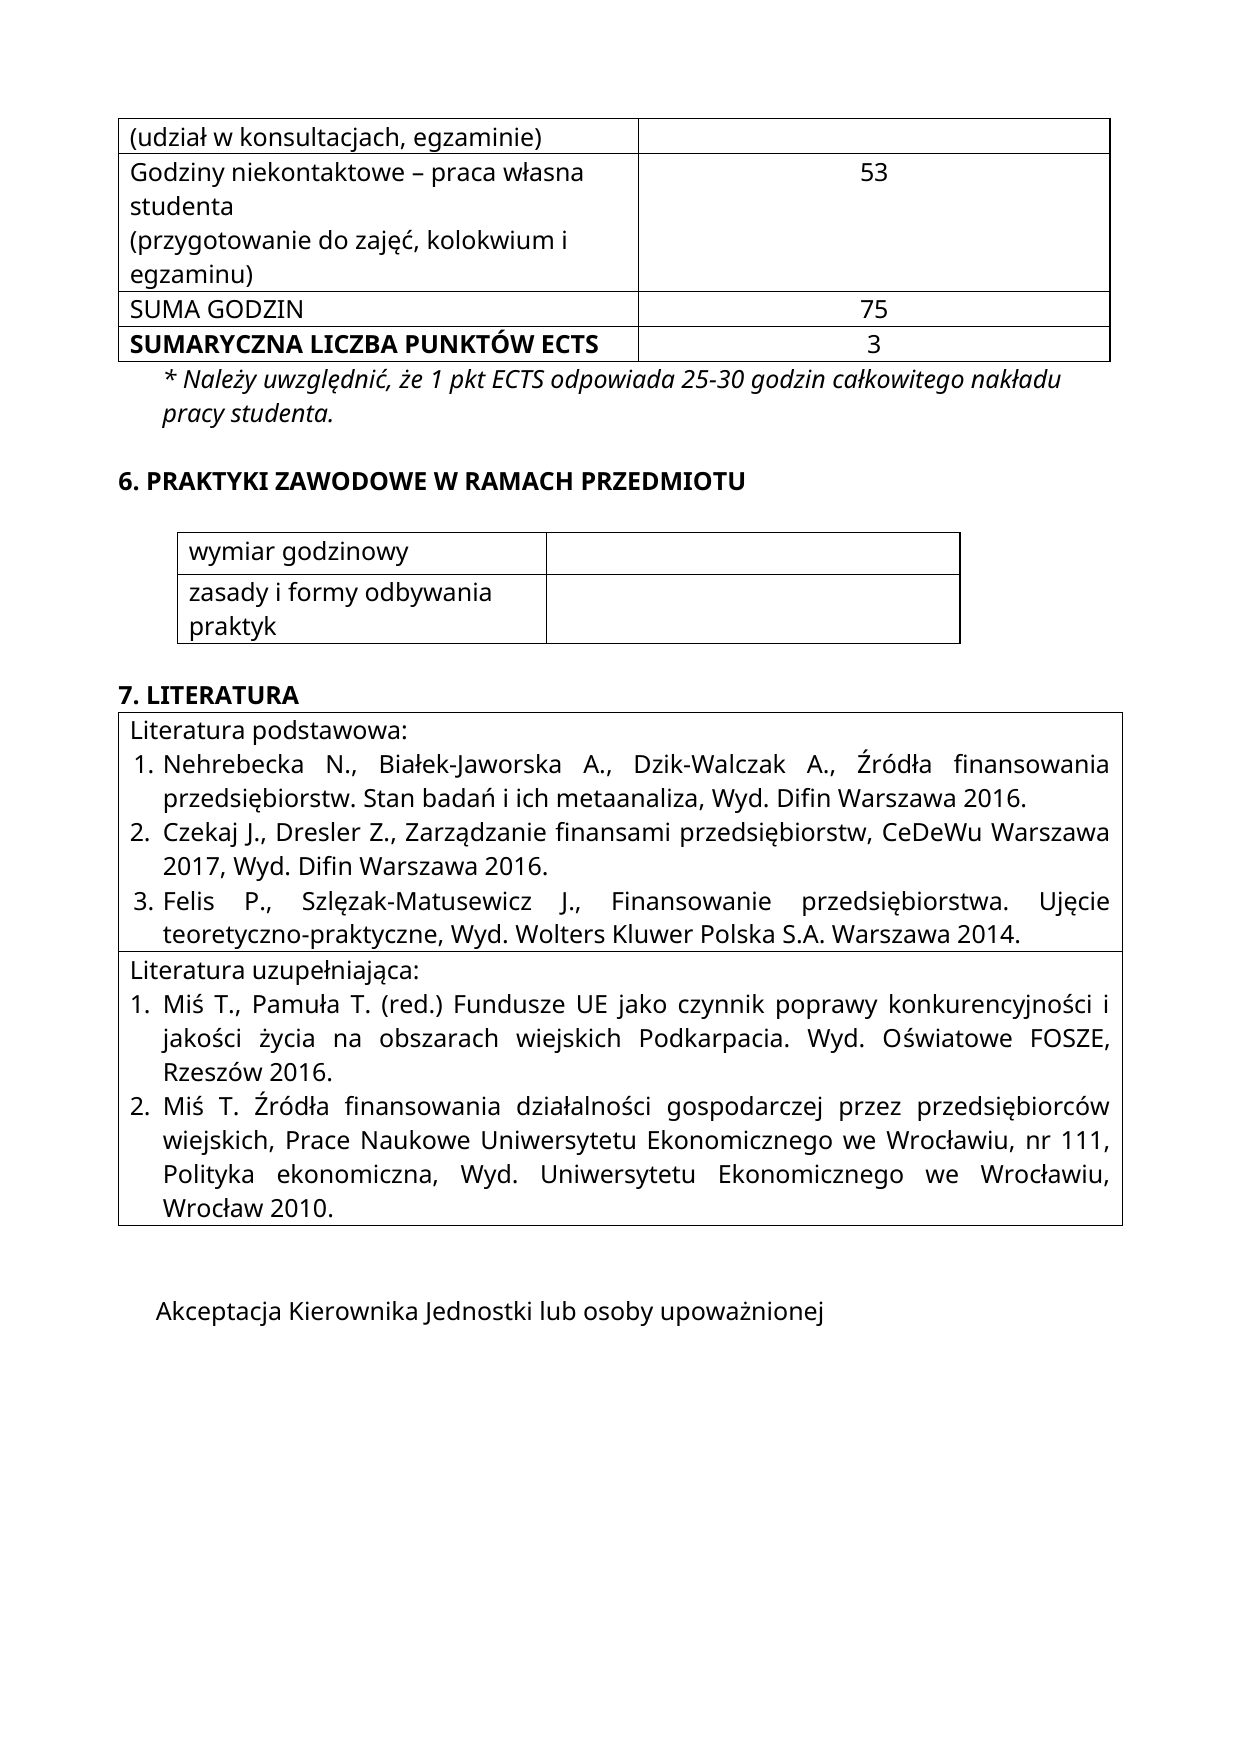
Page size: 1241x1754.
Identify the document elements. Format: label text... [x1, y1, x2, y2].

table_cell [547, 575, 959, 643]
table_cell 75 [639, 292, 1109, 326]
table_cell 3 [639, 327, 1109, 361]
table_header [547, 533, 959, 573]
table_cell Godziny niekontaktowe – praca własna studenta (przygotowanie do zajęć, kolokwium i egzaminu) [119, 154, 638, 291]
text 6. PRAKTYKI ZAWODOWE W RAMACH PRZEDMIOTU [118, 464, 1122, 498]
text Akceptacja Kierownika Jednostki lub osoby upoważnionej [156, 1294, 1122, 1328]
table_cell 4 [639, 119, 1109, 153]
table_cell zasady i formy odbywania praktyk [178, 575, 546, 643]
text * Należy uwzględnić, że 1 pkt ECTS odpowiada 25-30 godzin całkowitego nakładu pracy studenta. [162, 362, 1122, 430]
table_header Literatura podstawowa: Nehrebecka N., Białek-Jaworska A., Dzik-Walczak A., Źródła finansowania przedsiębiorstw. Stan badań i ich metaanaliza, Wyd. Difin Warszawa 2016. Czekaj J., Dresler Z., Zarządzanie finansami przedsiębiorstw, CeDeWu Warszawa 2017, Wyd. Difin Warszawa 2016. Felis P., Szlęzak-Matusewicz J., Finansowanie przedsiębiorstwa. Ujęcie teoretyczno-praktyczne, Wyd. Wolters Kluwer Polska S.A. Warszawa 2014. [119, 713, 1122, 951]
table_header wymiar godzinowy [178, 533, 546, 573]
table_cell 53 [639, 154, 1109, 291]
table_cell SUMA GODZIN [119, 292, 638, 326]
table_cell Literatura uzupełniająca: Miś T., Pamuła T. (red.) Fundusze UE jako czynnik poprawy konkurencyjności i jakości życia na obszarach wiejskich Podkarpacia. Wyd. Oświatowe FOSZE, Rzeszów 2016. Miś T. Źródła finansowania działalności gospodarczej przez przedsiębiorców wiejskich, Prace Naukowe Uniwersytetu Ekonomicznego we Wrocławiu, nr 111, Polityka ekonomiczna, Wyd. Uniwersytetu Ekonomicznego we Wrocławiu, Wrocław 2010. [119, 952, 1122, 1225]
text 7. LITERATURA [118, 678, 1122, 712]
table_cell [119, 119, 638, 153]
table_cell SUMARYCZNA LICZBA PUNKTÓW ECTS [119, 327, 638, 361]
